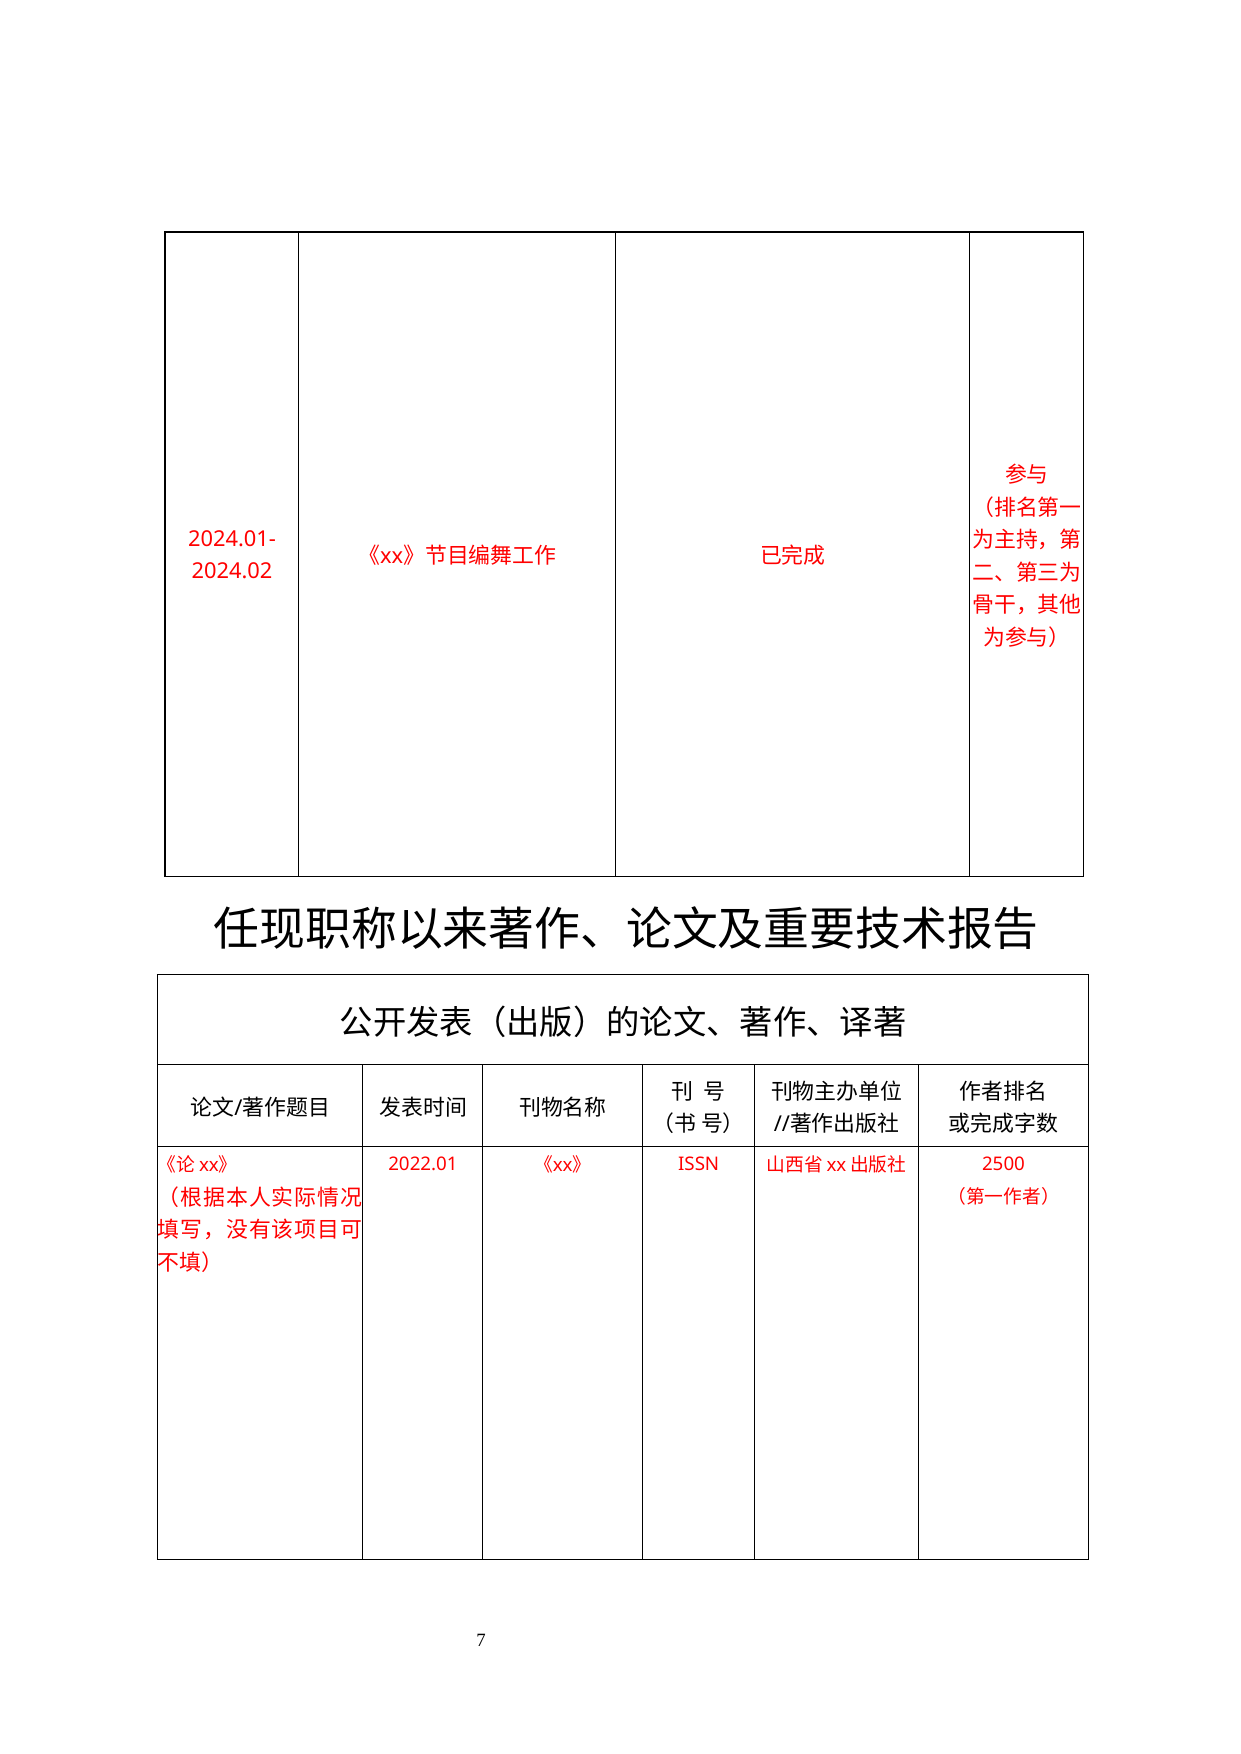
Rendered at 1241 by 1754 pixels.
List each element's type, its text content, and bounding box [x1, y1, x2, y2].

table_cell 刊物主办单位 //著作出版社 [755, 1065, 918, 1146]
table_cell 2024.01- 2024.02 [166, 233, 298, 876]
table_cell ISSN [643, 1147, 754, 1559]
table_cell 刊物名称 [483, 1065, 642, 1146]
table_cell 2500 （第一作者） [919, 1147, 1088, 1559]
table_cell 刊 号 （书 号） [643, 1065, 754, 1146]
table_cell 山西省xx出版社 [755, 1147, 918, 1559]
table_cell 发表时间 [363, 1065, 482, 1146]
table_cell 2022.01 [363, 1147, 482, 1559]
table_cell 参与 （排名第一为主持，第二、第三为骨干，其他为参与） [970, 233, 1083, 876]
table_cell 《xx》节目编舞工作 [299, 233, 615, 876]
table_cell 论文/著作题目 [158, 1065, 362, 1146]
table_cell 作者排名 或完成字数 [919, 1065, 1088, 1146]
table_cell 《论xx》 （根据本人实际情况填写，没有该项目可不填） [158, 1147, 362, 1559]
table_header 公开发表（出版）的论文、著作、译著 [158, 975, 1088, 1064]
table_cell 《xx》 [483, 1147, 642, 1559]
table_cell 已完成 [616, 233, 969, 876]
text 任现职称以来著作、论文及重要技术报告 [165, 877, 1087, 974]
